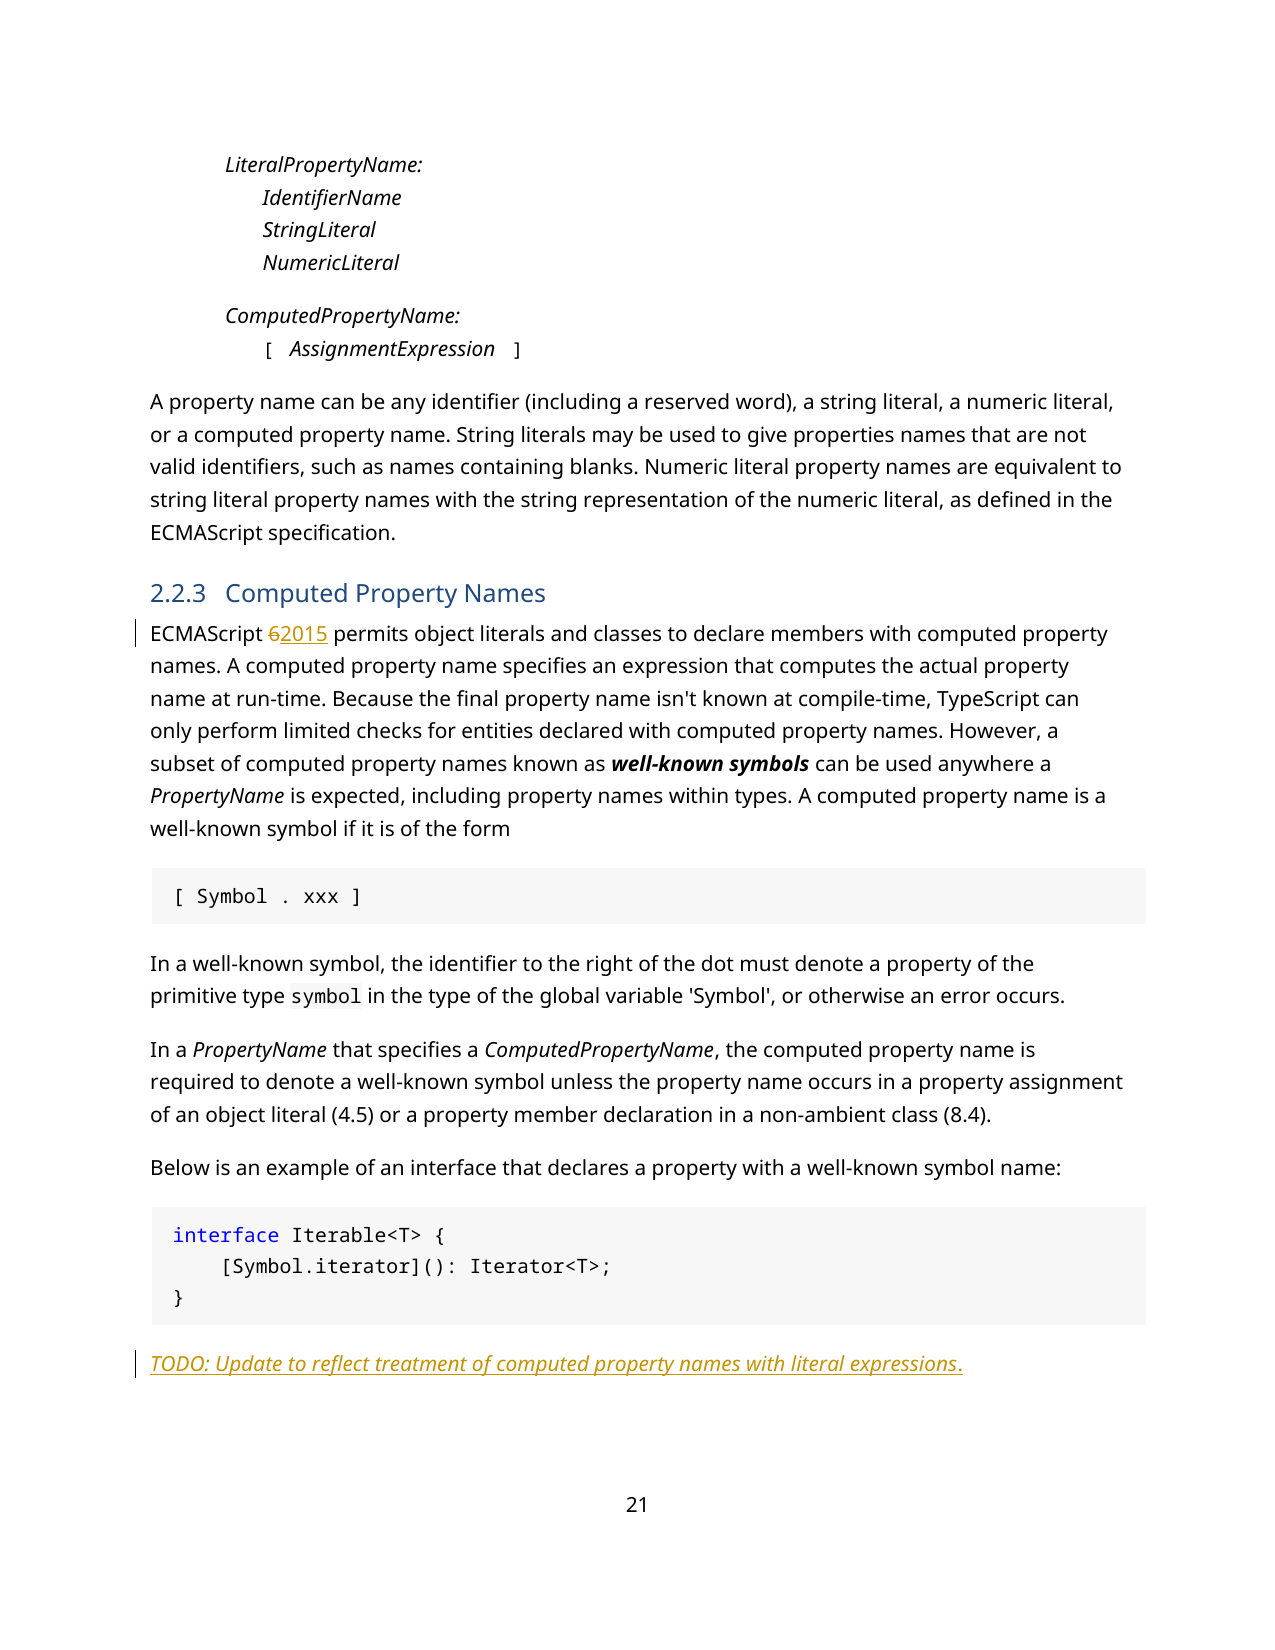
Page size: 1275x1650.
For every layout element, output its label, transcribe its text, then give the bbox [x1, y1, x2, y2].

subtitle Computed Property Names [150, 575, 1125, 609]
text Below is an example of an interface that declares a property with a well-known symbol name: [150, 1153, 1125, 1182]
text In a PropertyName that specifies a ComputedPropertyName, the computed property name is required to denote a well-known symbol unless the property name occurs in a property assignment of an object literal (4.5) or a property member declaration in a non-ambient class (8.4). [150, 1035, 1125, 1128]
text In a well-known symbol, the identifier to the right of the dot must denote a property of the primitive type symbol in the type of the global variable 'Symbol', or otherwise an error occurs. [150, 949, 1125, 1010]
text LiteralPropertyName: IdentifierName StringLiteral NumericLiteral [225, 150, 1125, 276]
text ECMAScript permits object literals and classes to declare members with computed property names. A computed property name specifies an expression that computes the actual property name at run-time. Because the final property name isn't known at compile-time, TypeScript can only perform limited checks for entities declared with computed property names. However, a subset of computed property names known as well-known symbols can be used anywhere a PropertyName is expected, including property names within types. A computed property name is a well-known symbol if it is of the form [150, 619, 1125, 843]
text A property name can be any identifier (including a reserved word), a string literal, a numeric literal, or a computed property name. String literals may be used to give properties names that are not valid identifiers, such as names containing blanks. Numeric literal property names are equivalent to string literal property names with the string representation of the numeric literal, as defined in the ECMAScript specification. [150, 387, 1125, 546]
text [ Symbol . xxx ] [164, 880, 1133, 911]
text interface Iterable<T> { [Symbol.iterator](): Iterator<T>; } [164, 1219, 1133, 1312]
text ComputedPropertyName: [ AssignmentExpression ] [225, 301, 1125, 362]
